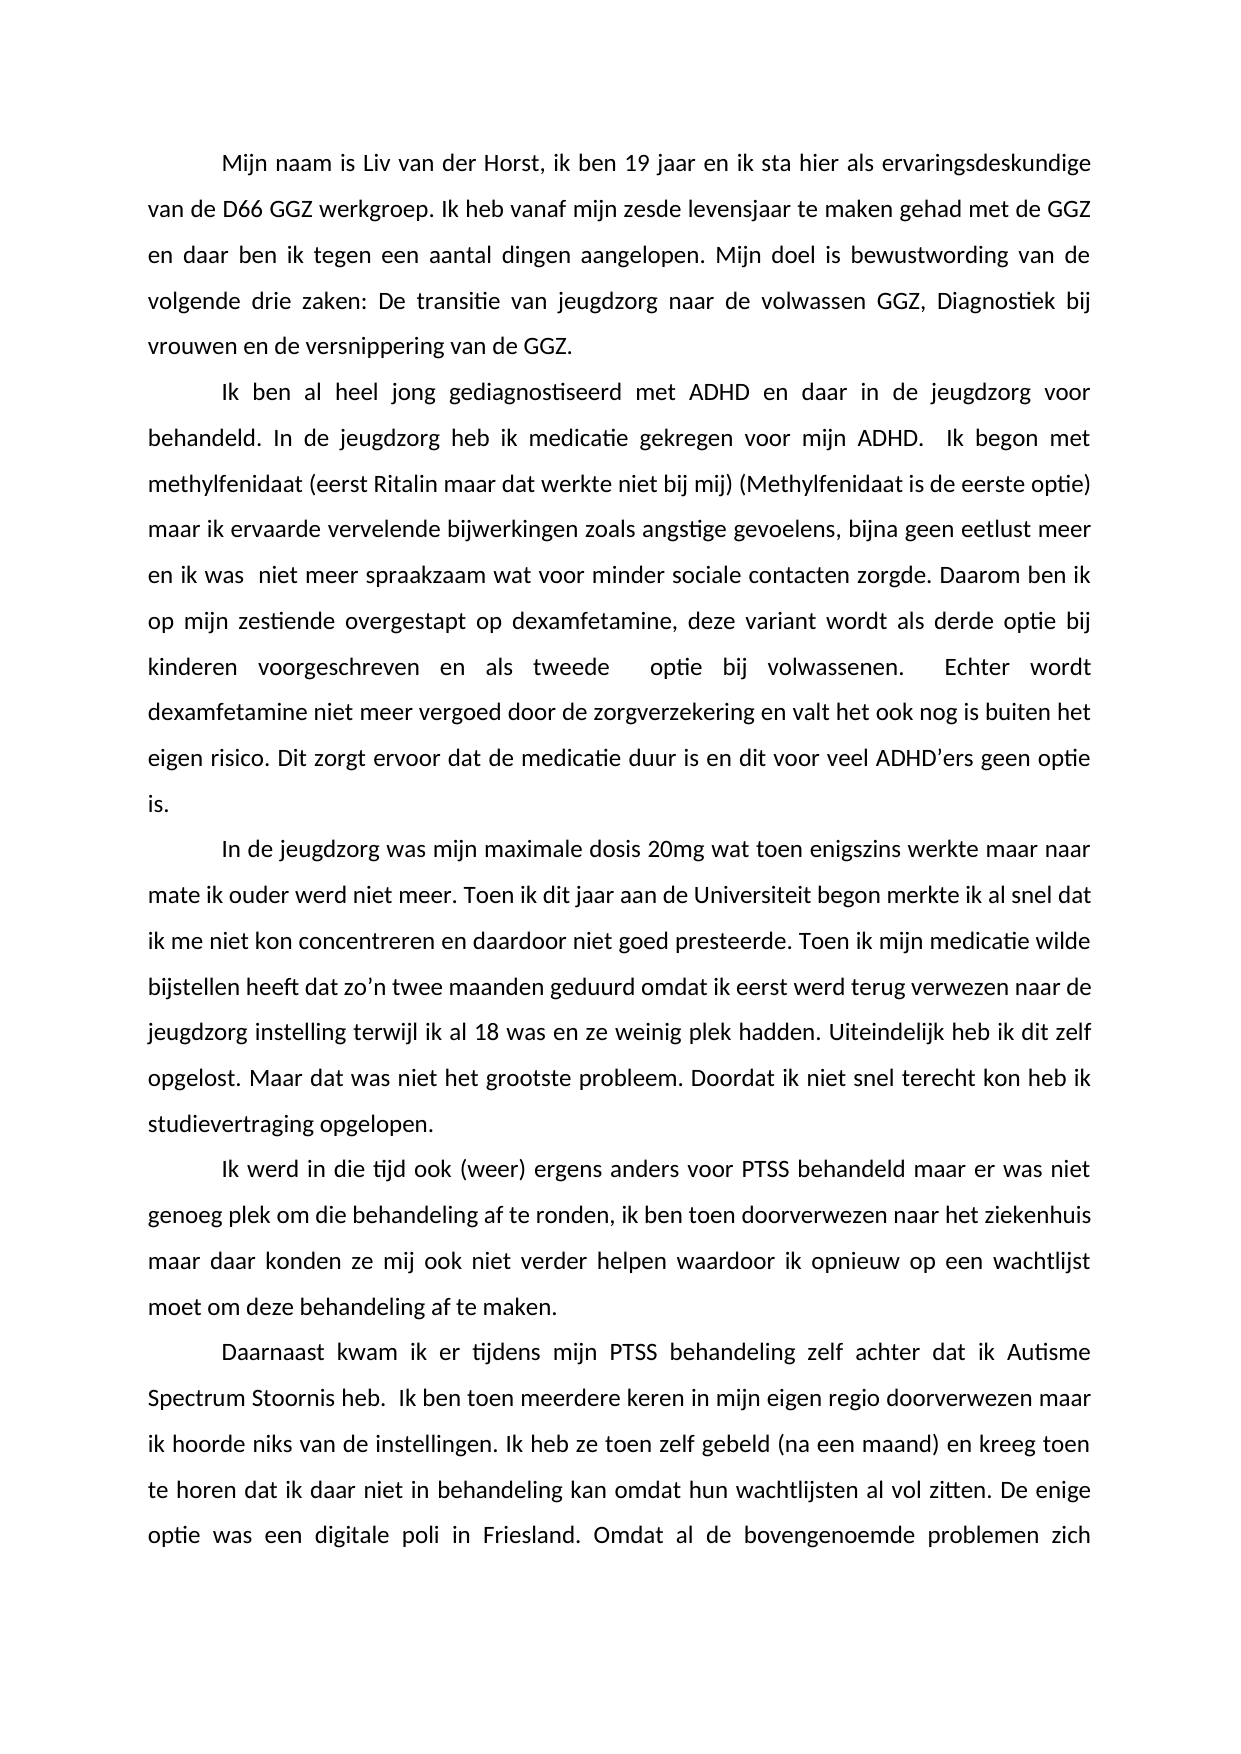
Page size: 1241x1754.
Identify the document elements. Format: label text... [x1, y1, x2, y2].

text Mijn naam is Liv van der Horst, ik ben 19 jaar en ik sta hier als ervaringsdeskundige van de D66 GGZ werkgroep. Ik heb vanaf mijn zesde levensjaar te maken gehad met de GGZ en daar ben ik tegen een aantal dingen aangelopen. Mijn doel is bewustwording van de volgende drie zaken: De transitie van jeugdzorg naar de volwassen GGZ, Diagnostiek bij vrouwen en de versnippering van de GGZ. [148, 148, 1093, 361]
text Ik werd in die tijd ook (weer) ergens anders voor PTSS behandeld maar er was niet genoeg plek om die behandeling af te ronden, ik ben toen doorverwezen naar het ziekenhuis maar daar konden ze mij ook niet verder helpen waardoor ik opnieuw op een wachtlijst moet om deze behandeling af te maken. [148, 1154, 1093, 1321]
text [148, 1337, 1093, 1550]
text Ik ben al heel jong gediagnostiseerd met ADHD en daar in de jeugdzorg voor behandeld. In de jeugdzorg heb ik medicatie gekregen voor mijn ADHD. Ik begon met methylfenidaat (eerst Ritalin maar dat werkte niet bij mij) (Methylfenidaat is de eerste optie) maar ik ervaarde vervelende bijwerkingen zoals angstige gevoelens, bijna geen eetlust meer en ik was niet meer spraakzaam wat voor minder sociale contacten zorgde. Daarom ben ik op mijn zestiende overgestapt op dexamfetamine, deze variant wordt als derde optie bij kinderen voorgeschreven en als tweede optie bij volwassenen. Echter wordt dexamfetamine niet meer vergoed door de zorgverzekering en valt het ook nog is buiten het eigen risico. Dit zorgt ervoor dat de medicatie duur is en dit voor veel ADHD’ers geen optie is. [148, 376, 1093, 818]
text In de jeugdzorg was mijn maximale dosis 20mg wat toen enigszins werkte maar naar mate ik ouder werd niet meer. Toen ik dit jaar aan de Universiteit begon merkte ik al snel dat ik me niet kon concentreren en daardoor niet goed presteerde. Toen ik mijn medicatie wilde bijstellen heeft dat zo’n twee maanden geduurd omdat ik eerst werd terug verwezen naar de jeugdzorg instelling terwijl ik al 18 was en ze weinig plek hadden. Uiteindelijk heb ik dit zelf opgelost. Maar dat was niet het grootste probleem. Doordat ik niet snel terecht kon heb ik studievertraging opgelopen. [148, 833, 1093, 1138]
